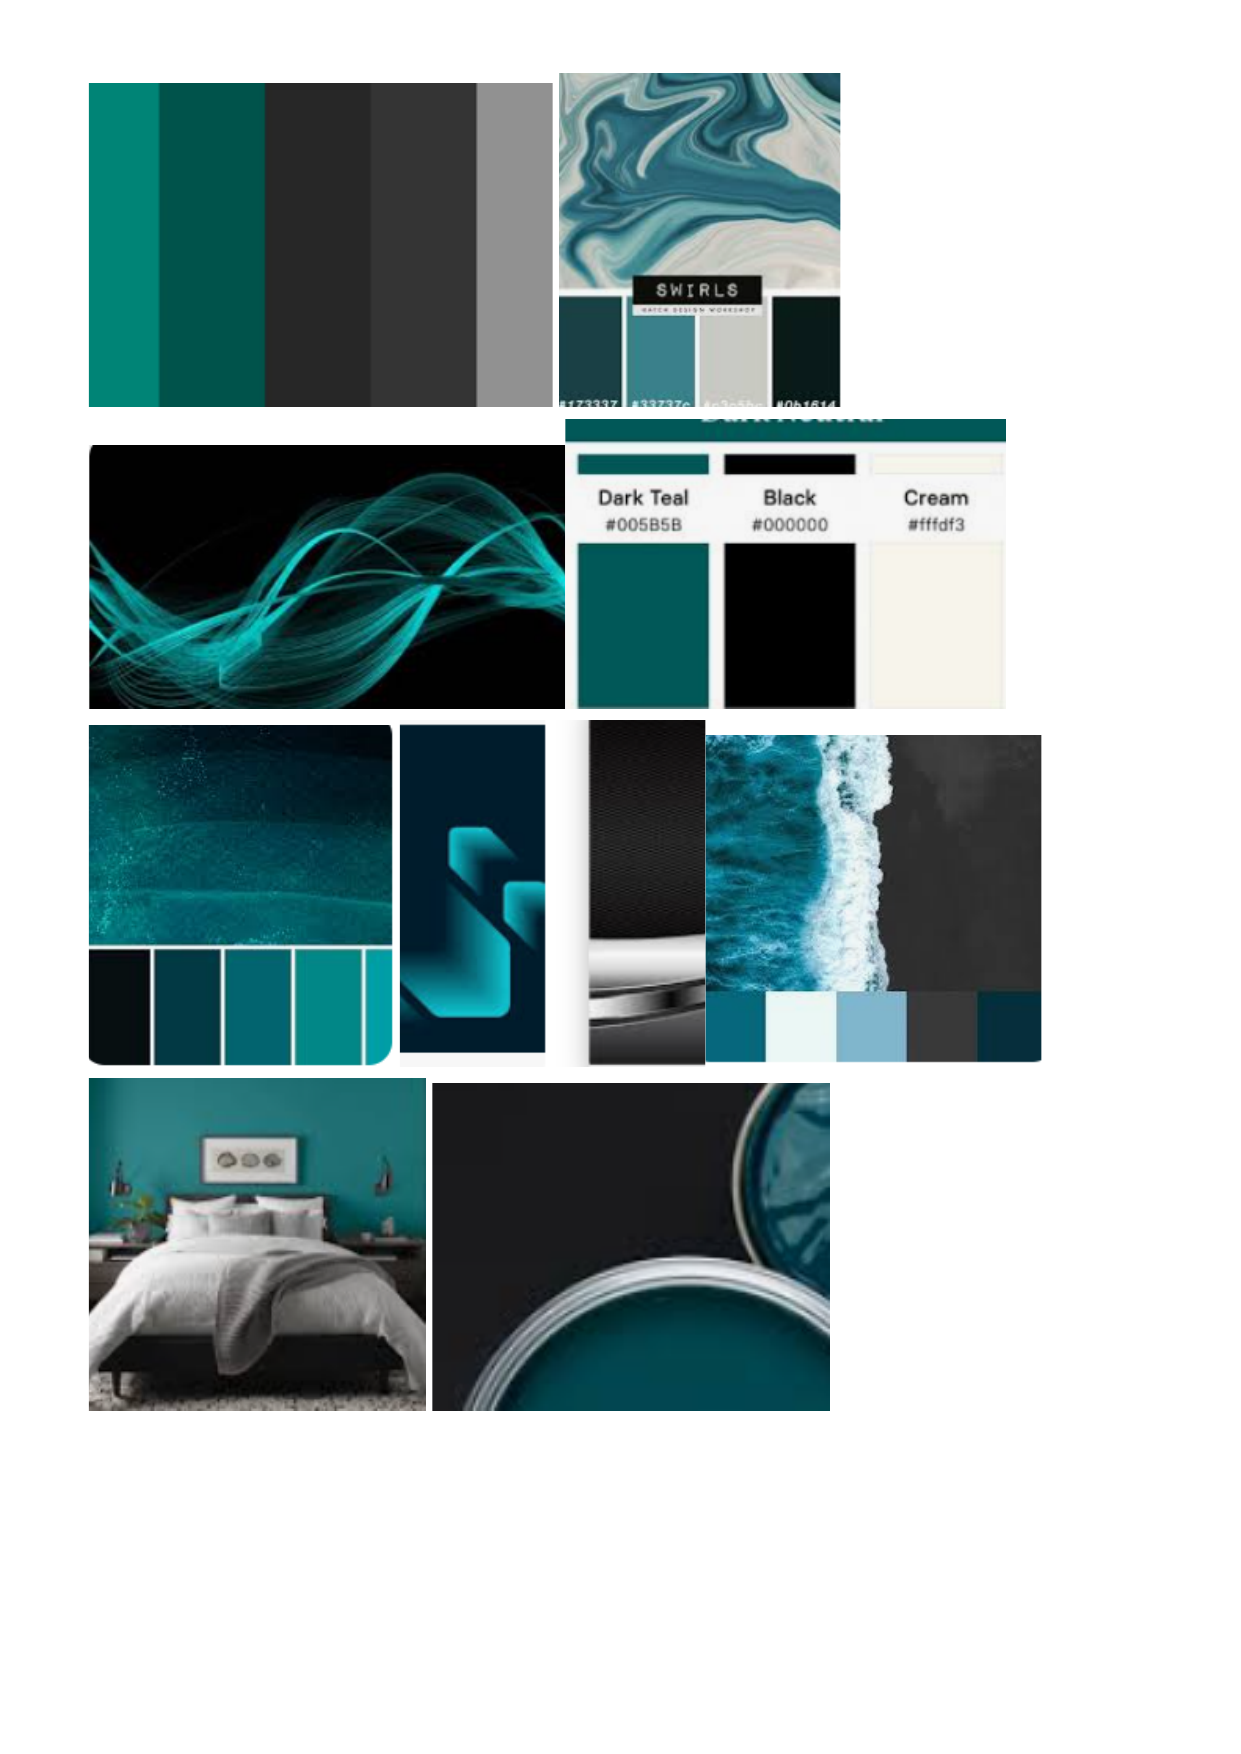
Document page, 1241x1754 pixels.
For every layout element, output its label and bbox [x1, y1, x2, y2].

picture [88, 419, 1006, 709]
picture [88, 725, 394, 1067]
picture [432, 1083, 830, 1411]
picture [88, 83, 553, 407]
picture [559, 73, 841, 407]
picture [399, 720, 1042, 1067]
picture [399, 1001, 413, 1013]
picture [88, 1078, 426, 1411]
